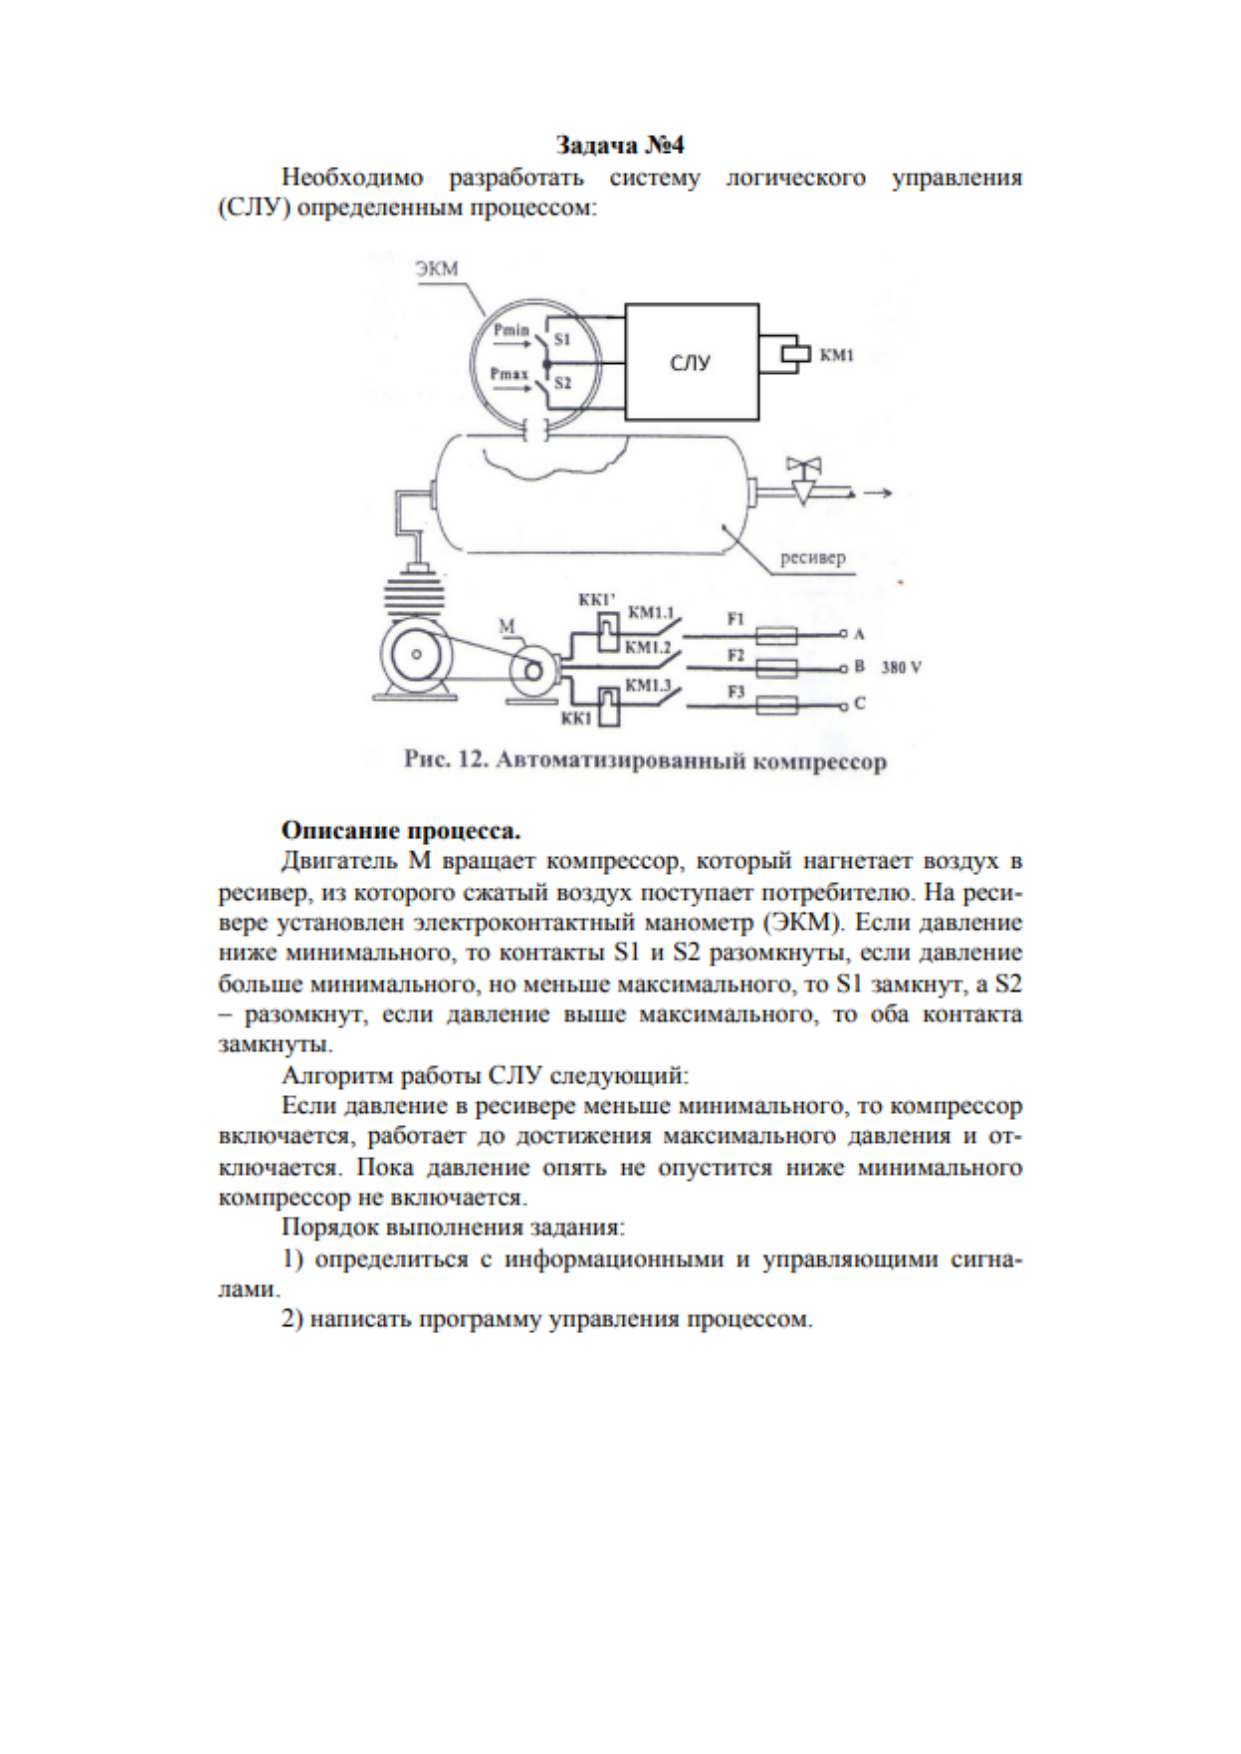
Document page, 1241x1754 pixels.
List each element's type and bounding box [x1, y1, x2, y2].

picture [177, 118, 1067, 1367]
